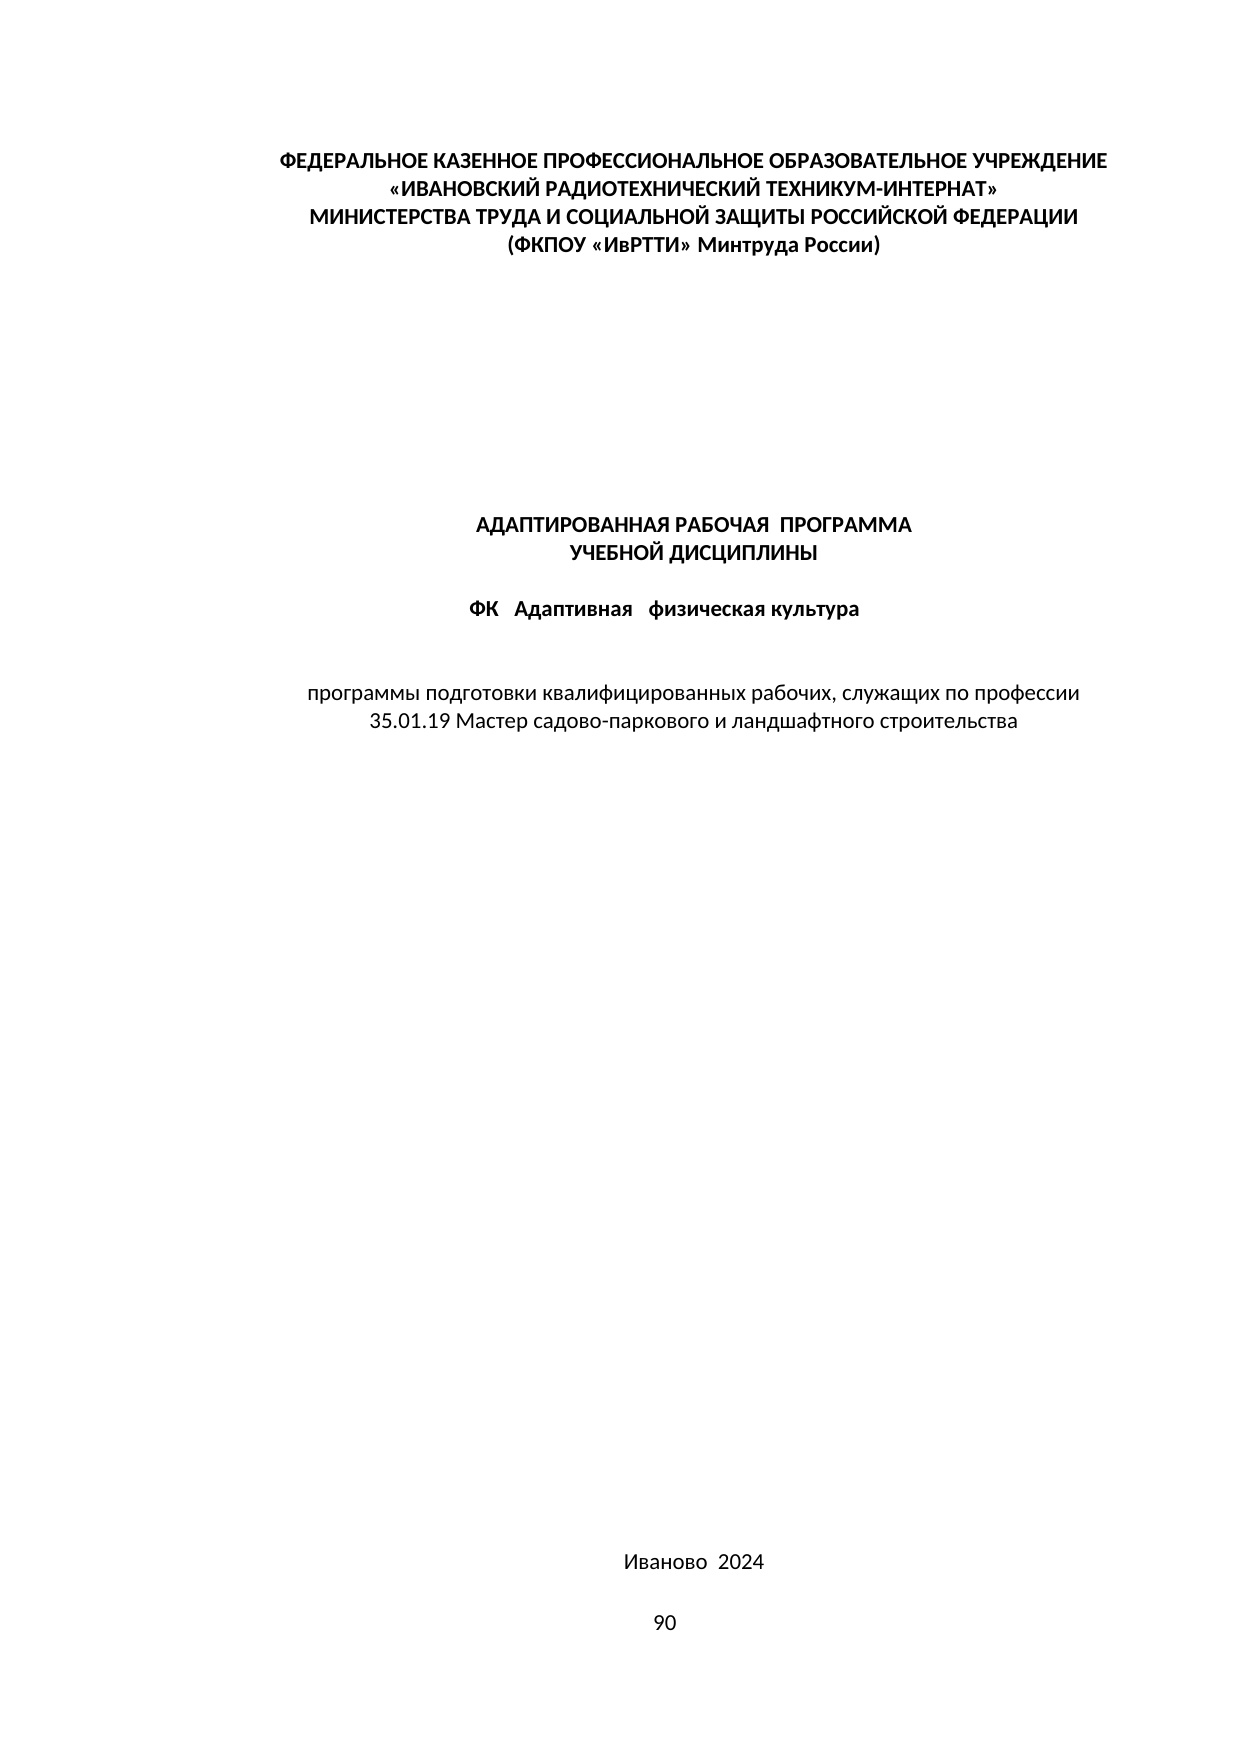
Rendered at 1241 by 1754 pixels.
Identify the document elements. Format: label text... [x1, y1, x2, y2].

text ФЕДЕРАЛЬНОЕ КАЗЕННОЕ ПРОФЕССИОНАЛЬНОЕ ОБРАЗОВАТЕЛЬНОЕ УЧРЕЖДЕНИЕ [177, 146, 1152, 174]
text МИНИСТЕРСТВА ТРУДА И СОЦИАЛЬНОЙ ЗАЩИТЫ РОССИЙСКОЙ ФЕДЕРАЦИИ [177, 202, 1152, 230]
text ФК Адаптивная физическая культура [177, 594, 1152, 622]
text Иваново 2024 [177, 1547, 1152, 1575]
text (ФКПОУ «ИвРТТИ» Минтруда России) [177, 230, 1152, 258]
text АДАПТИРОВАННАЯ РАБОЧАЯ ПРОГРАММА [177, 510, 1152, 538]
text программы подготовки квалифицированных рабочих, служащих по профессии [177, 678, 1152, 707]
text УЧЕБНОЙ ДИСЦИПЛИНЫ [177, 538, 1152, 566]
text 35.01.19 Мастер садово-паркового и ландшафтного строительства [177, 707, 1152, 734]
text «ИВАНОВСКИЙ РАДИОТЕХНИЧЕСКИЙ ТЕХНИКУМ-ИНТЕРНАТ» [177, 174, 1152, 202]
